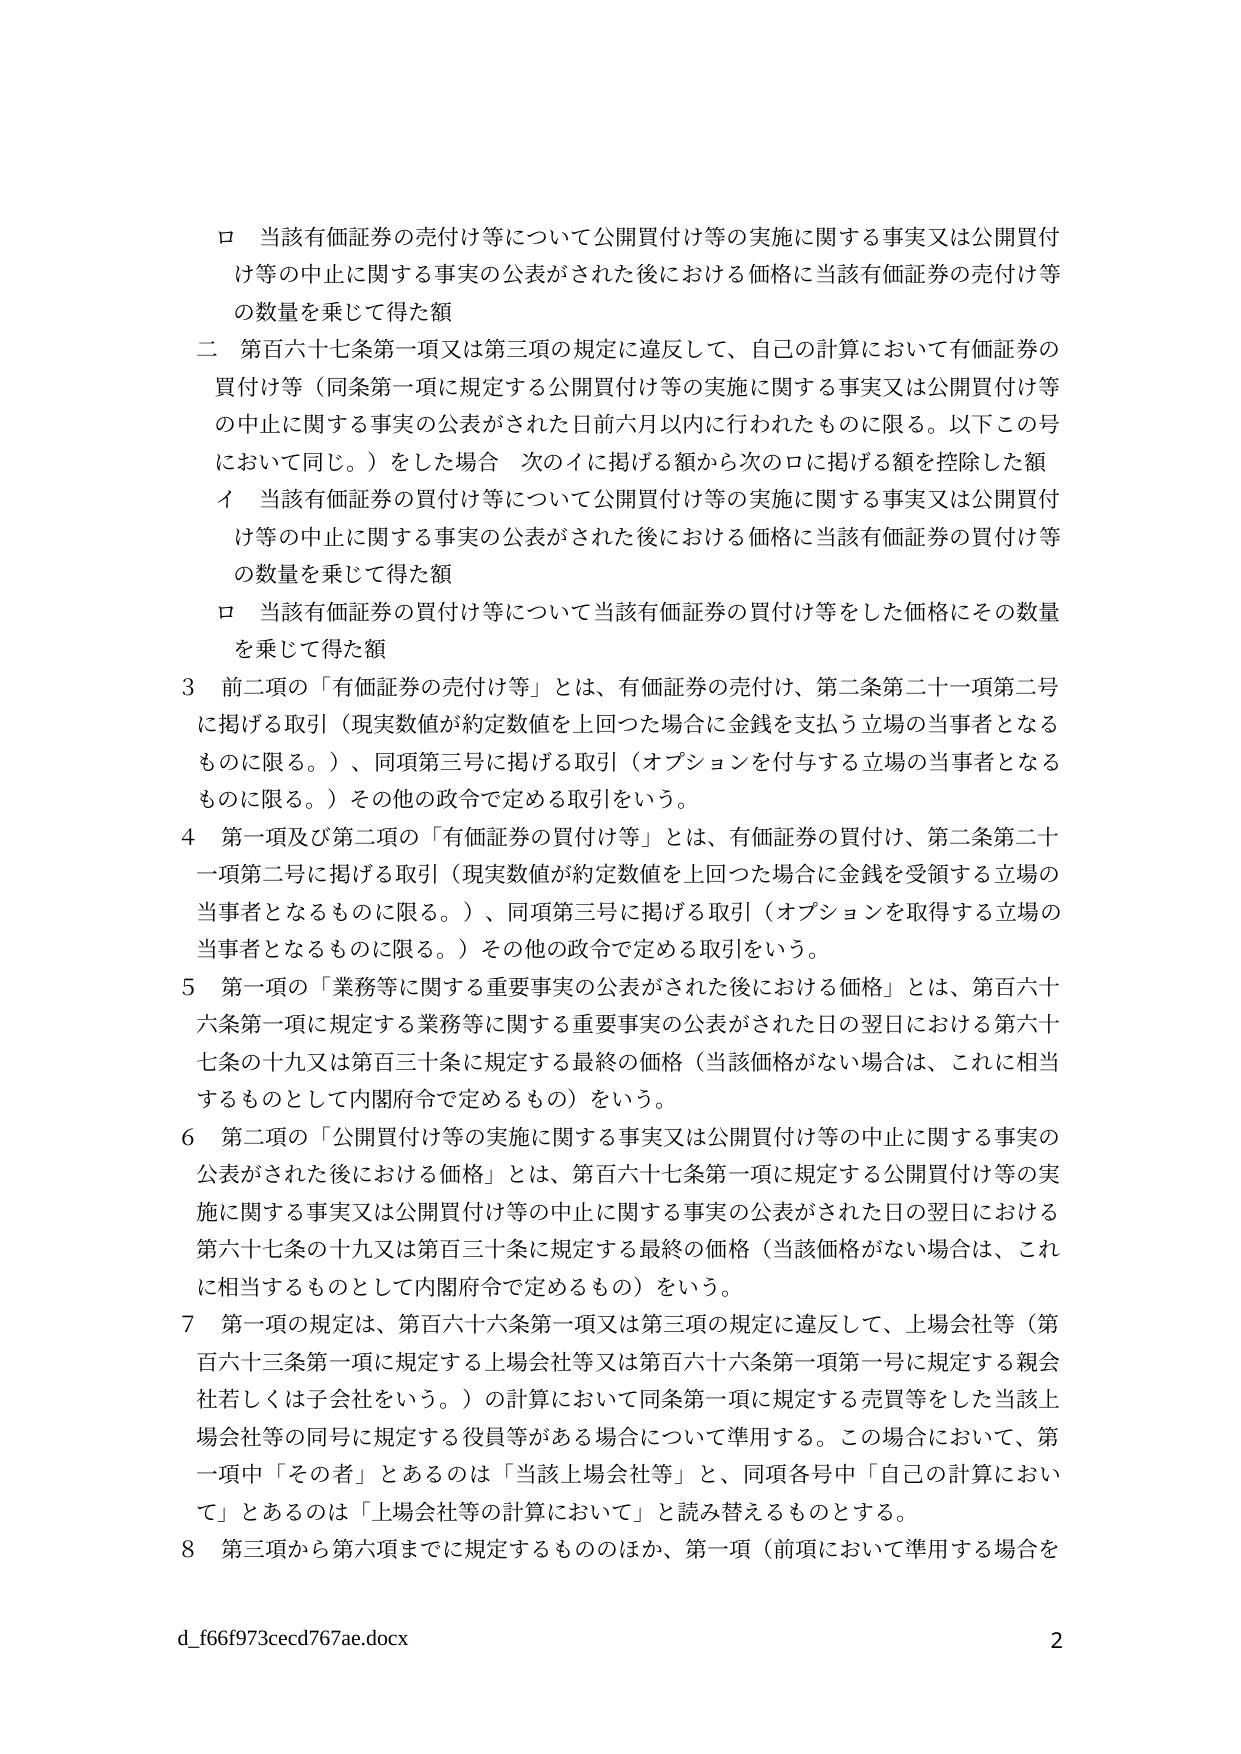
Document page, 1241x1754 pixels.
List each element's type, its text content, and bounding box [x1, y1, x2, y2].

text ６ 第二項の「公開買付け等の実施に関する事実又は公開買付け等の中止に関する事実の公表がされた後における価格」とは、第百六十七条第一項に規定する公開買付け等の実施に関する事実又は公開買付け等の中止に関する事実の公表がされた日の翌日における第六十七条の十九又は第百三十条に規定する最終の価格（当該価格がない場合は、これに相当するものとして内閣府令で定めるもの）をいう。 [177, 1117, 1063, 1304]
text ロ 当該有価証券の売付け等について公開買付け等の実施に関する事実又は公開買付け等の中止に関する事実の公表がされた後における価格に当該有価証券の売付け等の数量を乗じて得た額 [215, 217, 1063, 329]
text ４ 第一項及び第二項の「有価証券の買付け等」とは、有価証券の買付け、第二条第二十一項第二号に掲げる取引（現実数値が約定数値を上回つた場合に金銭を受領する立場の当事者となるものに限る。）、同項第三号に掲げる取引（オプションを取得する立場の当事者となるものに限る。）その他の政令で定める取引をいう。 [177, 817, 1063, 967]
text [177, 1529, 1063, 1567]
text ７ 第一項の規定は、第百六十六条第一項又は第三項の規定に違反して、上場会社等（第百六十三条第一項に規定する上場会社等又は第百六十六条第一項第一号に規定する親会社若しくは子会社をいう。）の計算において同条第一項に規定する売買等をした当該上場会社等の同号に規定する役員等がある場合について準用する。この場合において、第一項中「その者」とあるのは「当該上場会社等」と、同項各号中「自己の計算において」とあるのは「上場会社等の計算において」と読み替えるものとする。 [177, 1304, 1063, 1529]
text 二 第百六十七条第一項又は第三項の規定に違反して、自己の計算において有価証券の買付け等（同条第一項に規定する公開買付け等の実施に関する事実又は公開買付け等の中止に関する事実の公表がされた日前六月以内に行われたものに限る。以下この号において同じ。）をした場合 次のイに掲げる額から次のロに掲げる額を控除した額 [196, 329, 1063, 479]
text イ 当該有価証券の買付け等について公開買付け等の実施に関する事実又は公開買付け等の中止に関する事実の公表がされた後における価格に当該有価証券の買付け等の数量を乗じて得た額 [215, 479, 1063, 592]
text ３ 前二項の「有価証券の売付け等」とは、有価証券の売付け、第二条第二十一項第二号に掲げる取引（現実数値が約定数値を上回つた場合に金銭を支払う立場の当事者となるものに限る。）、同項第三号に掲げる取引（オプションを付与する立場の当事者となるものに限る。）その他の政令で定める取引をいう。 [177, 667, 1063, 817]
text ５ 第一項の「業務等に関する重要事実の公表がされた後における価格」とは、第百六十六条第一項に規定する業務等に関する重要事実の公表がされた日の翌日における第六十七条の十九又は第百三十条に規定する最終の価格（当該価格がない場合は、これに相当するものとして内閣府令で定めるもの）をいう。 [177, 967, 1063, 1117]
text ロ 当該有価証券の買付け等について当該有価証券の買付け等をした価格にその数量を乗じて得た額 [215, 592, 1063, 667]
